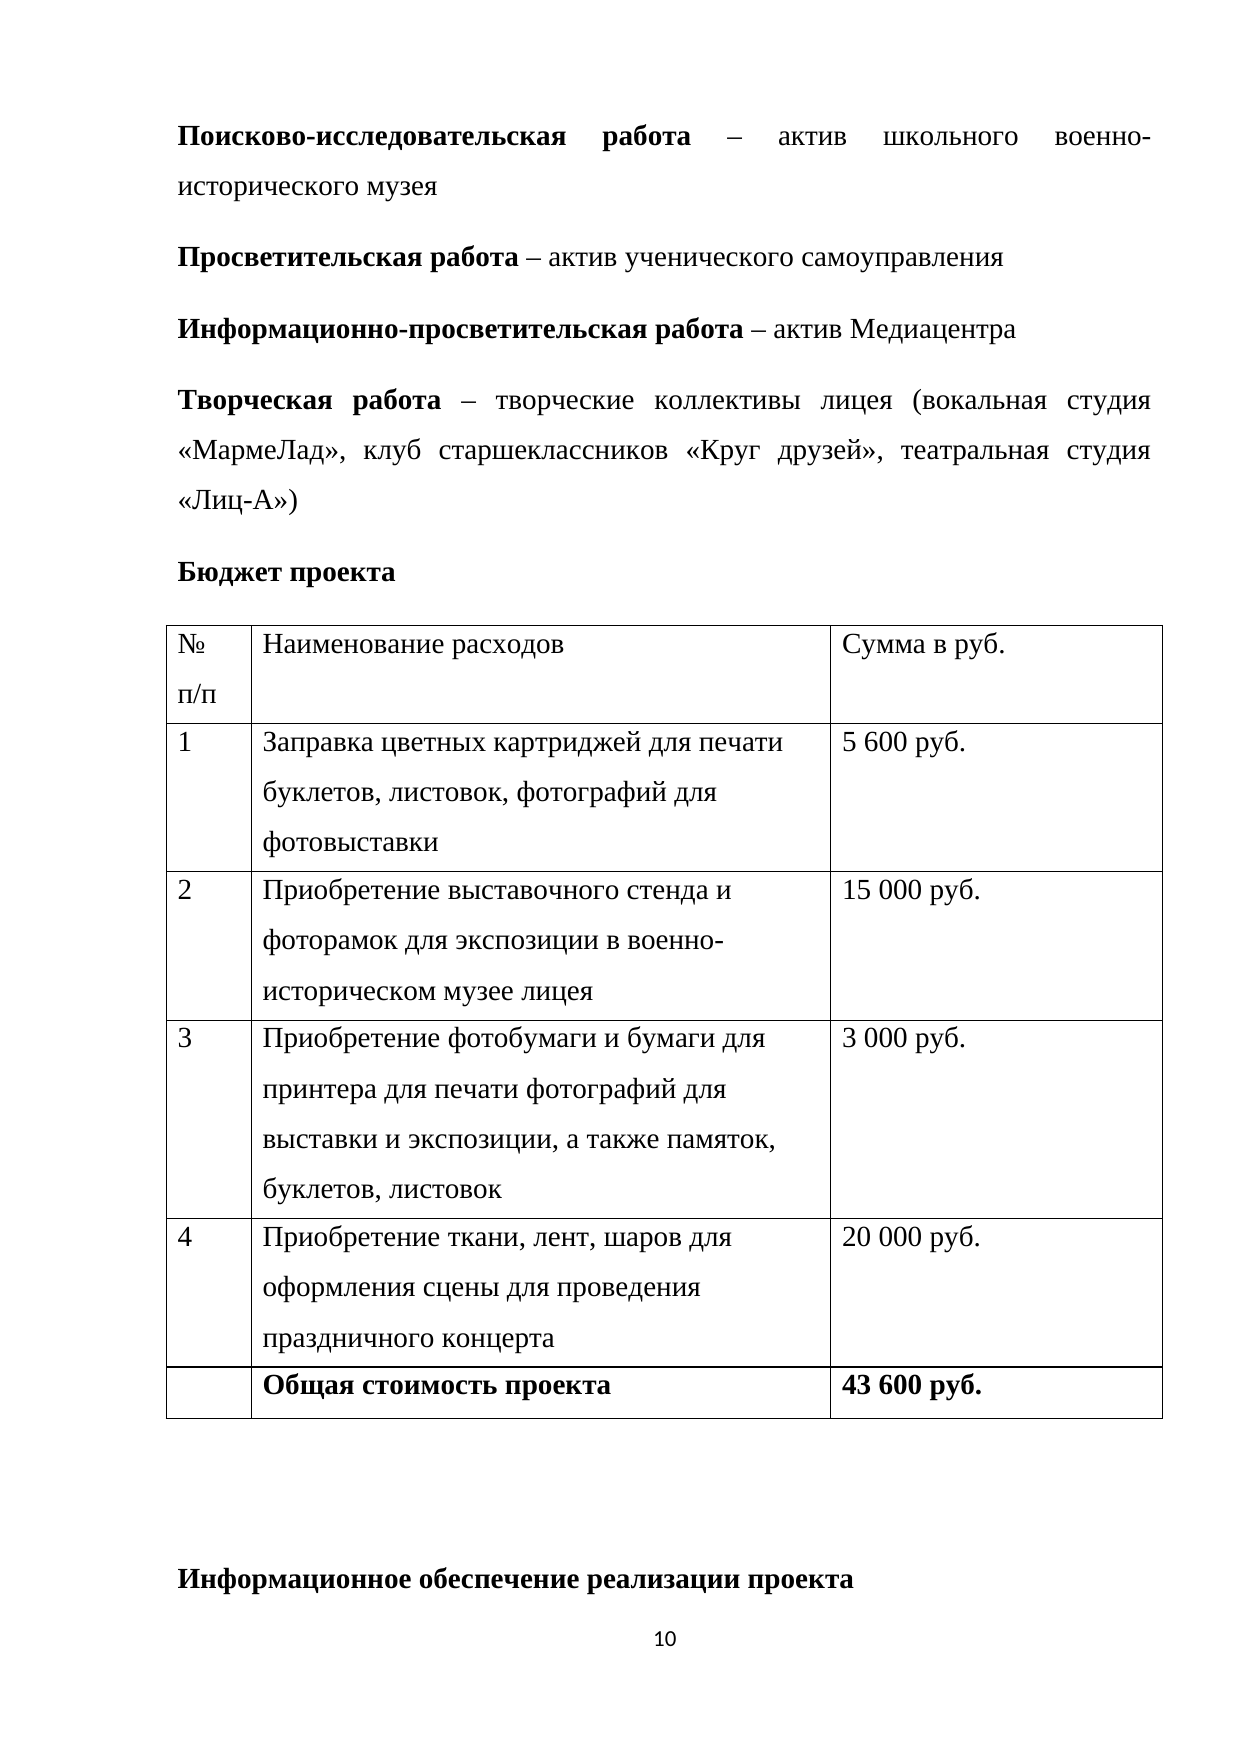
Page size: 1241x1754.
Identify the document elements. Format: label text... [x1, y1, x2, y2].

text Просветительская работа – актив ученического самоуправления [177, 239, 1152, 273]
text Информационное обеспечение реализации проекта [177, 1561, 1152, 1594]
text Поисково-исследовательская работа – актив школьного военно-исторического музея [177, 118, 1152, 202]
table_cell 43 600 руб. [831, 1368, 1162, 1418]
table_cell Приобретение фотобумаги и бумаги для принтера для печати фотографий для выставки и экспозиции, а также памяток, буклетов, листовок [252, 1021, 830, 1218]
text Информационно-просветительская работа – актив Медиацентра [177, 311, 1152, 344]
text Бюджет проекта [177, 554, 1152, 587]
table_cell Приобретение ткани, лент, шаров для оформления сцены для проведения праздничного концерта [252, 1219, 830, 1366]
table_cell 20 000 руб. [831, 1219, 1162, 1366]
table_cell 1 [167, 724, 251, 871]
table_cell Общая стоимость проекта [252, 1368, 830, 1418]
table_cell 4 [167, 1219, 251, 1366]
table_header Сумма в руб. [831, 626, 1162, 723]
table_header Наименование расходов [252, 626, 830, 723]
table_cell Заправка цветных картриджей для печати буклетов, листовок, фотографий для фотовыставки [252, 724, 830, 871]
table_cell 2 [167, 872, 251, 1019]
table_cell Приобретение выставочного стенда и фоторамок для экспозиции в военно-историческом музее лицея [252, 872, 830, 1019]
table_cell 3 000 руб. [831, 1021, 1162, 1218]
table_header № п/п [167, 626, 251, 723]
table_cell [167, 1368, 251, 1418]
table_cell 5 600 руб. [831, 724, 1162, 871]
table_cell 3 [167, 1021, 251, 1218]
text Творческая работа – творческие коллективы лицея (вокальная студия «МармеЛад», клуб старшеклассников «Круг друзей», театральная студия «Лиц-А») [177, 382, 1152, 516]
table_cell 15 000 руб. [831, 872, 1162, 1019]
